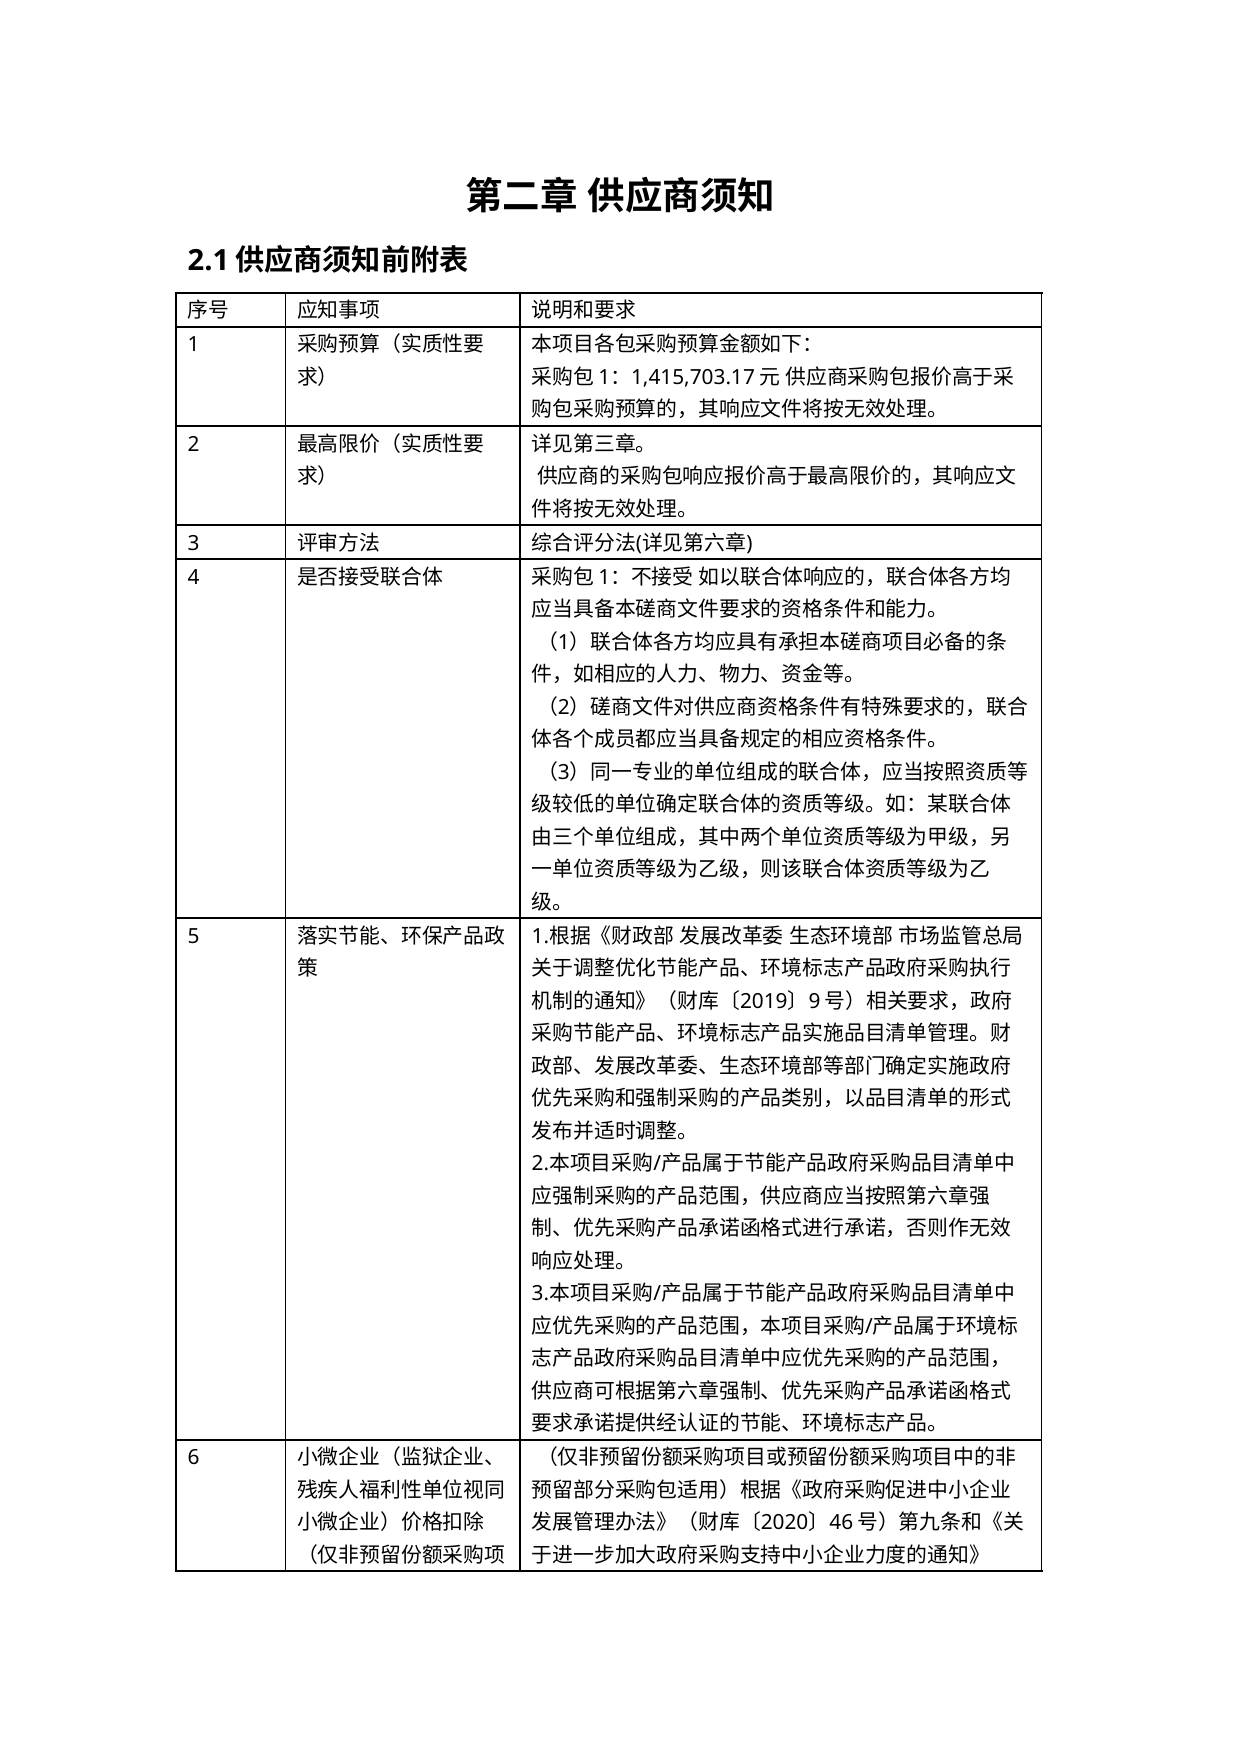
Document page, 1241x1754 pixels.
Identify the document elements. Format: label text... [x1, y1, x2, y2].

table_cell 2 [177, 427, 285, 524]
table_cell 采购预算（实质性要求） [286, 328, 519, 425]
table_cell 4 [177, 560, 285, 917]
text 2.1供应商须知前附表 [187, 227, 1053, 292]
table_cell 是否接受联合体 [286, 560, 519, 917]
table_cell 5 [177, 919, 285, 1439]
table_cell 本项目各包采购预算金额如下： 采购包1：1,415,703.17元 供应商采购包报价高于采购包采购预算的，其响应文件将按无效处理。 [521, 328, 1041, 425]
table_cell 1.根据《财政部 发展改革委 生态环境部 市场监管总局关于调整优化节能产品、环境标志产品政府采购执行机制的通知》（财库〔2019〕9号）相关要求，政府采购节能产品、环境标志产品实施品目清单管理。财政部、发展改革委、生态环境部等部门确定实施政府优先采购和强制采购的产品类别，以品目清单的形式发布并适时调整。 2.本项目采购/产品属于节能产品政府采购品目清单中应强制采购的产品范围，供应商应当按照第六章强制、优先采购产品承诺函格式进行承诺，否则作无效响应处理。 3.本项目采购/产品属于节能产品政府采购品目清单中应优先采购的产品范围，本项目采购/产品属于环境标志产品政府采购品目清单中应优先采购的产品范围，供应商可根据第六章强制、优先采购产品承诺函格式要求承诺提供经认证的节能、环境标志产品。 [521, 919, 1041, 1439]
table_header 序号 [177, 294, 285, 326]
text 第二章 供应商须知 [187, 162, 1053, 227]
table_header 说明和要求 [521, 294, 1041, 326]
table_cell 综合评分法(详见第六章) [521, 526, 1041, 558]
table_cell 1 [177, 328, 285, 425]
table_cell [286, 1441, 519, 1570]
table_cell 采购包1：不接受 如以联合体响应的，联合体各方均应当具备本磋商文件要求的资格条件和能力。 （1）联合体各方均应具有承担本磋商项目必备的条件，如相应的人力、物力、资金等。 （2）磋商文件对供应商资格条件有特殊要求的，联合体各个成员都应当具备规定的相应资格条件。 （3）同一专业的单位组成的联合体，应当按照资质等级较低的单位确定联合体的资质等级。如：某联合体由三个单位组成，其中两个单位资质等级为甲级，另一单位资质等级为乙级，则该联合体资质等级为乙级。 [521, 560, 1041, 917]
table_header 应知事项 [286, 294, 519, 326]
table_cell 详见第三章。 供应商的采购包响应报价高于最高限价的，其响应文件将按无效处理。 [521, 427, 1041, 524]
table_cell 6 [177, 1441, 285, 1570]
table_cell 3 [177, 526, 285, 558]
table_cell 最高限价（实质性要求） [286, 427, 519, 524]
table_cell 评审方法 [286, 526, 519, 558]
table_cell 落实节能、环保产品政策 [286, 919, 519, 1439]
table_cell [521, 1441, 1041, 1570]
